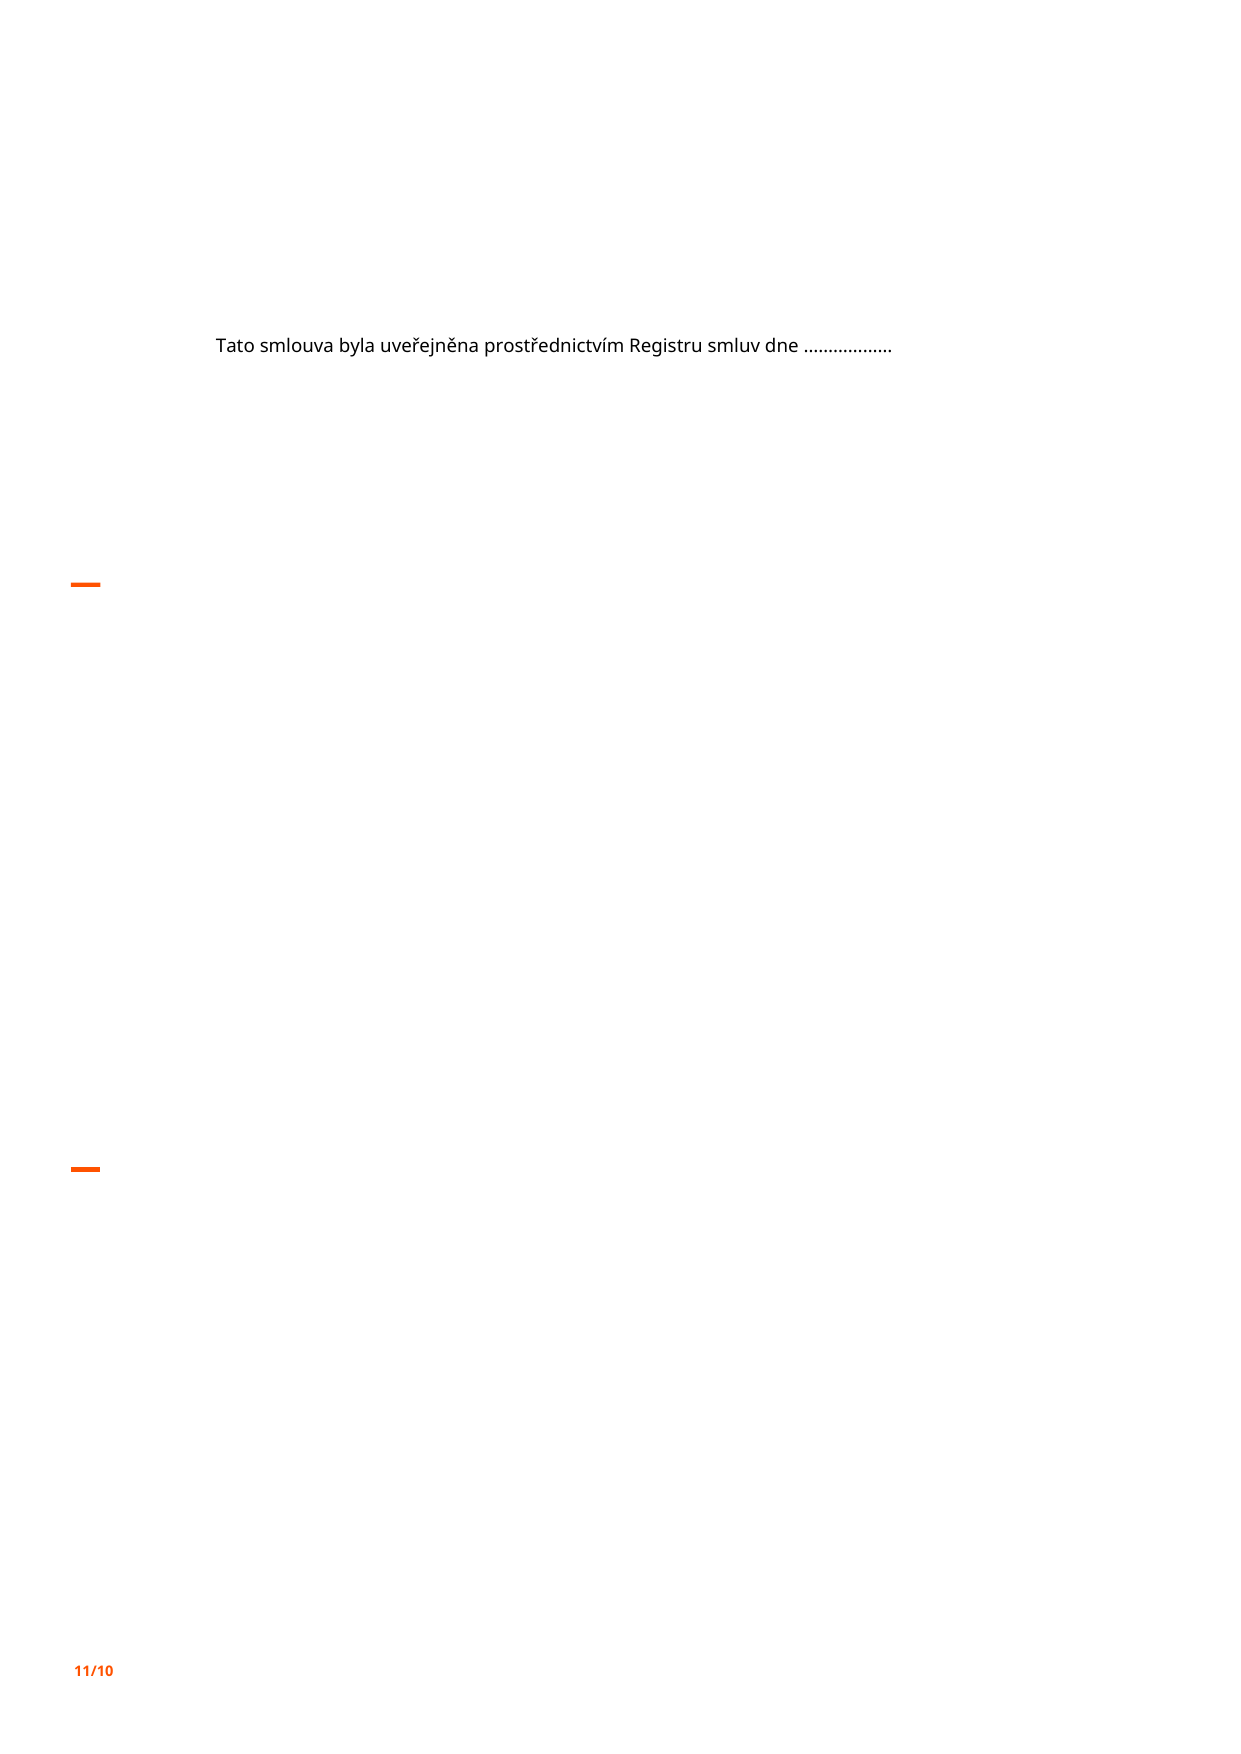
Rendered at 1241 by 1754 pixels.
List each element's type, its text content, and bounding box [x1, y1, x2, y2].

text Tato smlouva byla uveřejněna prostřednictvím Registru smluv dne ……………… [216, 333, 1122, 358]
